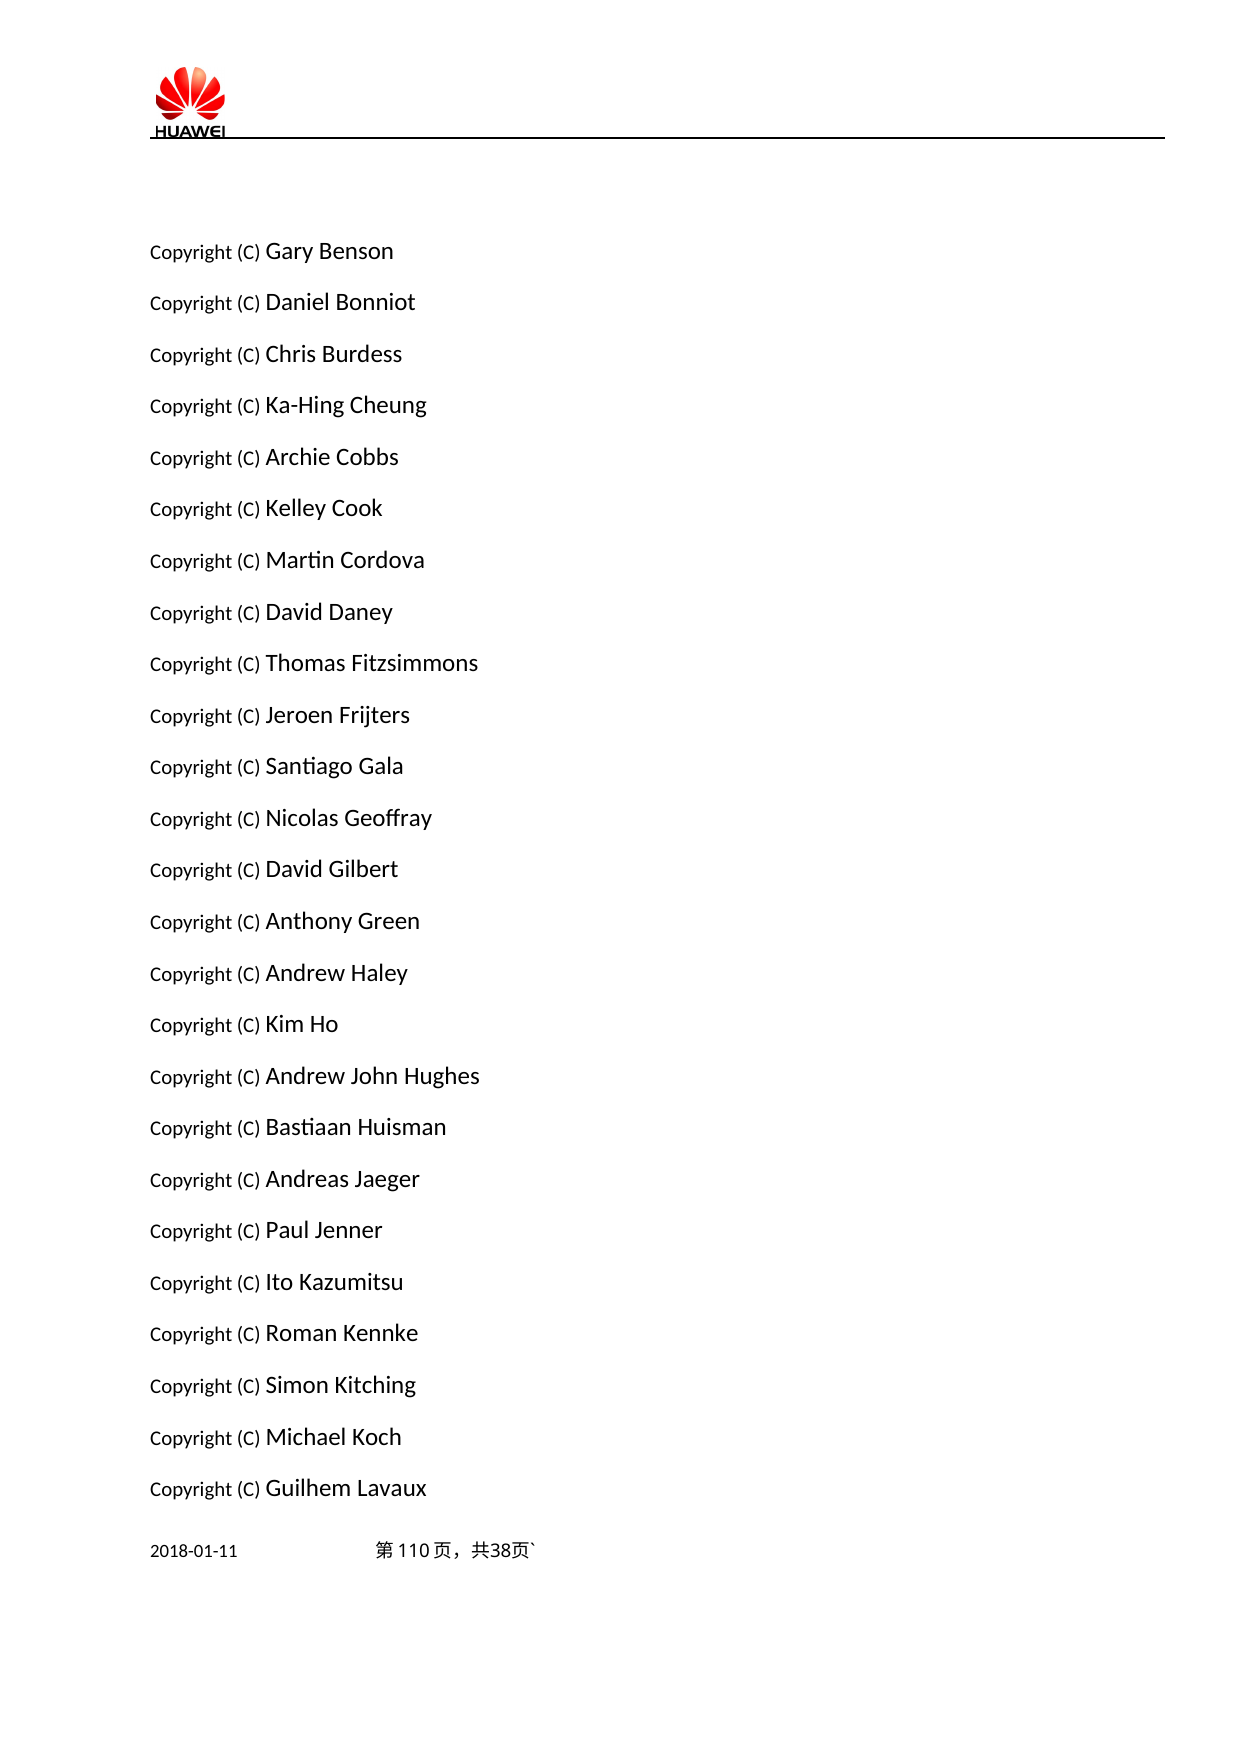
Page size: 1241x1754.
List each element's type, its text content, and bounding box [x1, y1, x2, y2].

text Copyright (C) Roman Kennke [150, 1317, 1090, 1349]
text Copyright (C) Michael Koch [150, 1420, 1090, 1452]
text Copyright (C) Kelley Cook [150, 492, 1090, 524]
text Copyright (C) David Gilbert [150, 853, 1090, 885]
text Copyright (C) David Daney [150, 595, 1090, 627]
text Copyright (C) Gary Benson [150, 234, 1090, 266]
text Copyright (C) Andreas Jaeger [150, 1162, 1090, 1194]
text Copyright (C) Paul Jenner [150, 1213, 1090, 1246]
text Copyright (C) Anthony Green [150, 904, 1090, 937]
picture [156, 67, 225, 137]
text Copyright (C) Daniel Bonniot [150, 285, 1090, 318]
text Copyright (C) Ka-Hing Cheung [150, 388, 1090, 421]
text Copyright (C) Martin Cordova [150, 543, 1090, 576]
text Copyright (C) Ito Kazumitsu [150, 1265, 1090, 1298]
text Copyright (C) Chris Burdess [150, 337, 1090, 369]
text Copyright (C) Jeroen Frijters [150, 698, 1090, 730]
text Copyright (C) Andrew Haley [150, 956, 1090, 988]
text Copyright (C) Guilhem Lavaux [150, 1471, 1090, 1504]
text Copyright (C) Kim Ho [150, 1007, 1090, 1040]
text Copyright (C) Nicolas Geoffray [150, 801, 1090, 833]
text Copyright (C) Andrew John Hughes [150, 1059, 1090, 1091]
text Copyright (C) Santiago Gala [150, 749, 1090, 782]
text Copyright (C) Archie Cobbs [150, 440, 1090, 473]
text Copyright (C) Thomas Fitzsimmons [150, 646, 1090, 679]
text Copyright (C) Simon Kitching [150, 1368, 1090, 1401]
text Copyright (C) Bastiaan Huisman [150, 1110, 1090, 1143]
